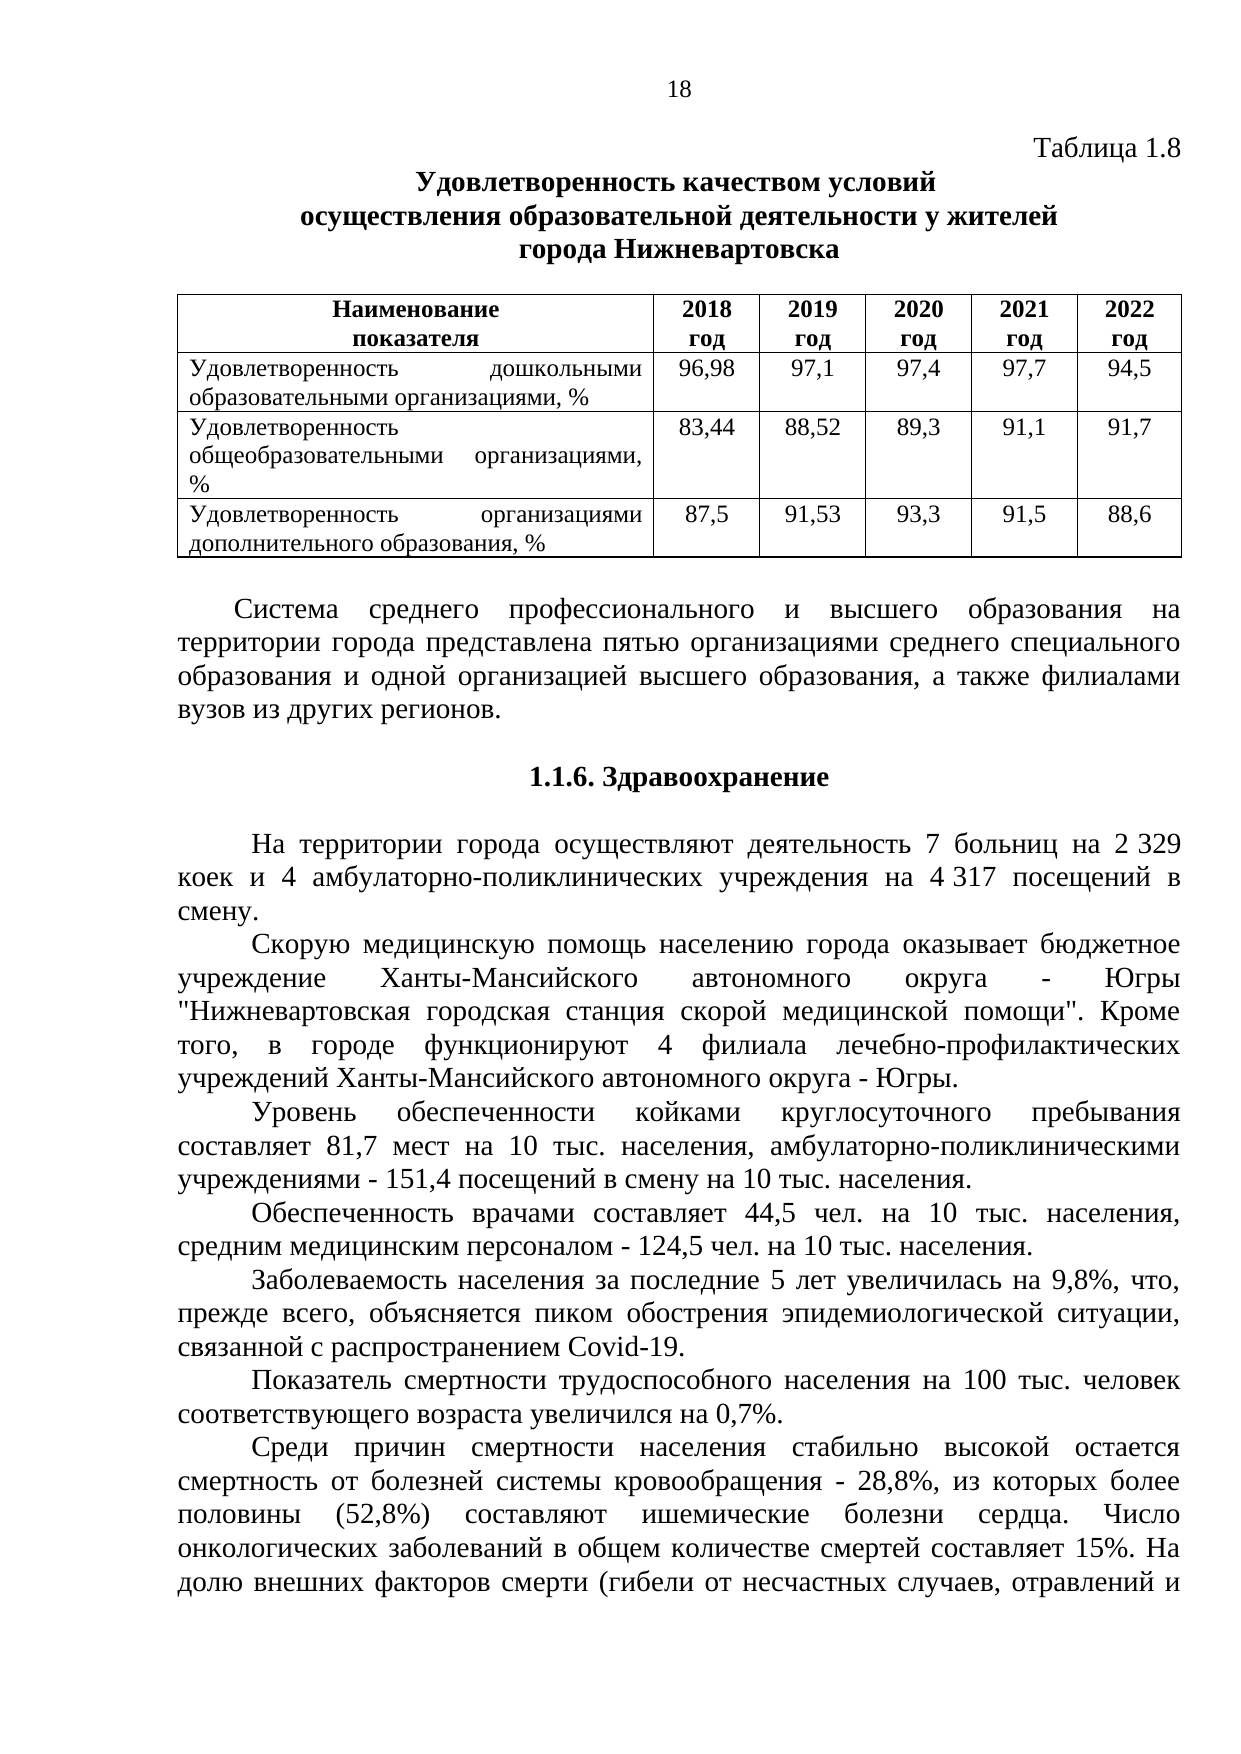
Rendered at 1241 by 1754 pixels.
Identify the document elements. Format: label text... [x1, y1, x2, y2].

table_header Наименование показателя [178, 295, 653, 352]
text Таблица 1.8 [177, 131, 1181, 164]
table_header 2019 год [760, 295, 865, 352]
text Система среднего профессионального и высшего образования на территории города представлена пятью организациями среднего специального образования и одной организацией высшего образования, а также филиалами вузов из других регионов. [177, 591, 1181, 725]
table_cell 94,5 [1078, 353, 1181, 411]
table_cell Удовлетворенность организациями дополнительного образования, % [178, 499, 653, 556]
table_cell 89,3 [866, 412, 971, 498]
table_header 2022 год [1078, 295, 1181, 352]
table_cell 97,4 [866, 353, 971, 411]
table_cell 91,5 [972, 499, 1077, 556]
text На территории города осуществляют деятельность 7 больниц на 2 329 коек и 4 амбулаторно-поликлинических учреждения на 4 317 посещений в смену. [177, 826, 1181, 926]
text Заболеваемость населения за последние 5 лет увеличилась на 9,8%, что, прежде всего, объясняется пиком обострения эпидемиологической ситуации, связанной с распространением Covid-19. [177, 1262, 1181, 1362]
table_header 2020 год [866, 295, 971, 352]
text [177, 1429, 1181, 1597]
table_cell 88,6 [1078, 499, 1181, 556]
table_cell 96,98 [654, 353, 759, 411]
table_cell 93,3 [866, 499, 971, 556]
table_cell Удовлетворенность общеобразовательными организациями, % [178, 412, 653, 498]
text Обеспеченность врачами составляет 44,5 чел. на 10 тыс. населения, средним медицинским персоналом - 124,5 чел. на 10 тыс. населения. [177, 1195, 1181, 1262]
text 1.1.6. Здравоохранение [177, 759, 1181, 792]
text Удовлетворенность качеством условий осуществления образовательной деятельности у жителей [177, 164, 1181, 231]
table_cell 91,1 [972, 412, 1077, 498]
table_cell 91,7 [1078, 412, 1181, 498]
table_header 2018 год [654, 295, 759, 352]
table_cell 87,5 [654, 499, 759, 556]
table_cell 83,44 [654, 412, 759, 498]
text Уровень обеспеченности койками круглосуточного пребывания составляет 81,7 мест на 10 тыс. населения, амбулаторно-поликлиническими учреждениями - 151,4 посещений в смену на 10 тыс. населения. [177, 1094, 1181, 1195]
text Показатель смертности трудоспособного населения на 100 тыс. человек соответствующего возраста увеличился на 0,7%. [177, 1362, 1181, 1429]
text Скорую медицинскую помощь населению города оказывает бюджетное учреждение Ханты-Мансийского автономного округа - Югры "Нижневартовская городская станция скорой медицинской помощи". Кроме того, в городе функционируют 4 филиала лечебно-профилактических учреждений Ханты-Мансийского автономного округа - Югры. [177, 926, 1181, 1094]
table_cell 97,1 [760, 353, 865, 411]
table_header 2021 год [972, 295, 1077, 352]
table_cell 88,52 [760, 412, 865, 498]
table_cell 97,7 [972, 353, 1077, 411]
table_cell 91,53 [760, 499, 865, 556]
text города Нижневартовска [177, 231, 1181, 265]
table_cell Удовлетворенность дошкольными образовательными организациями, % [178, 353, 653, 411]
